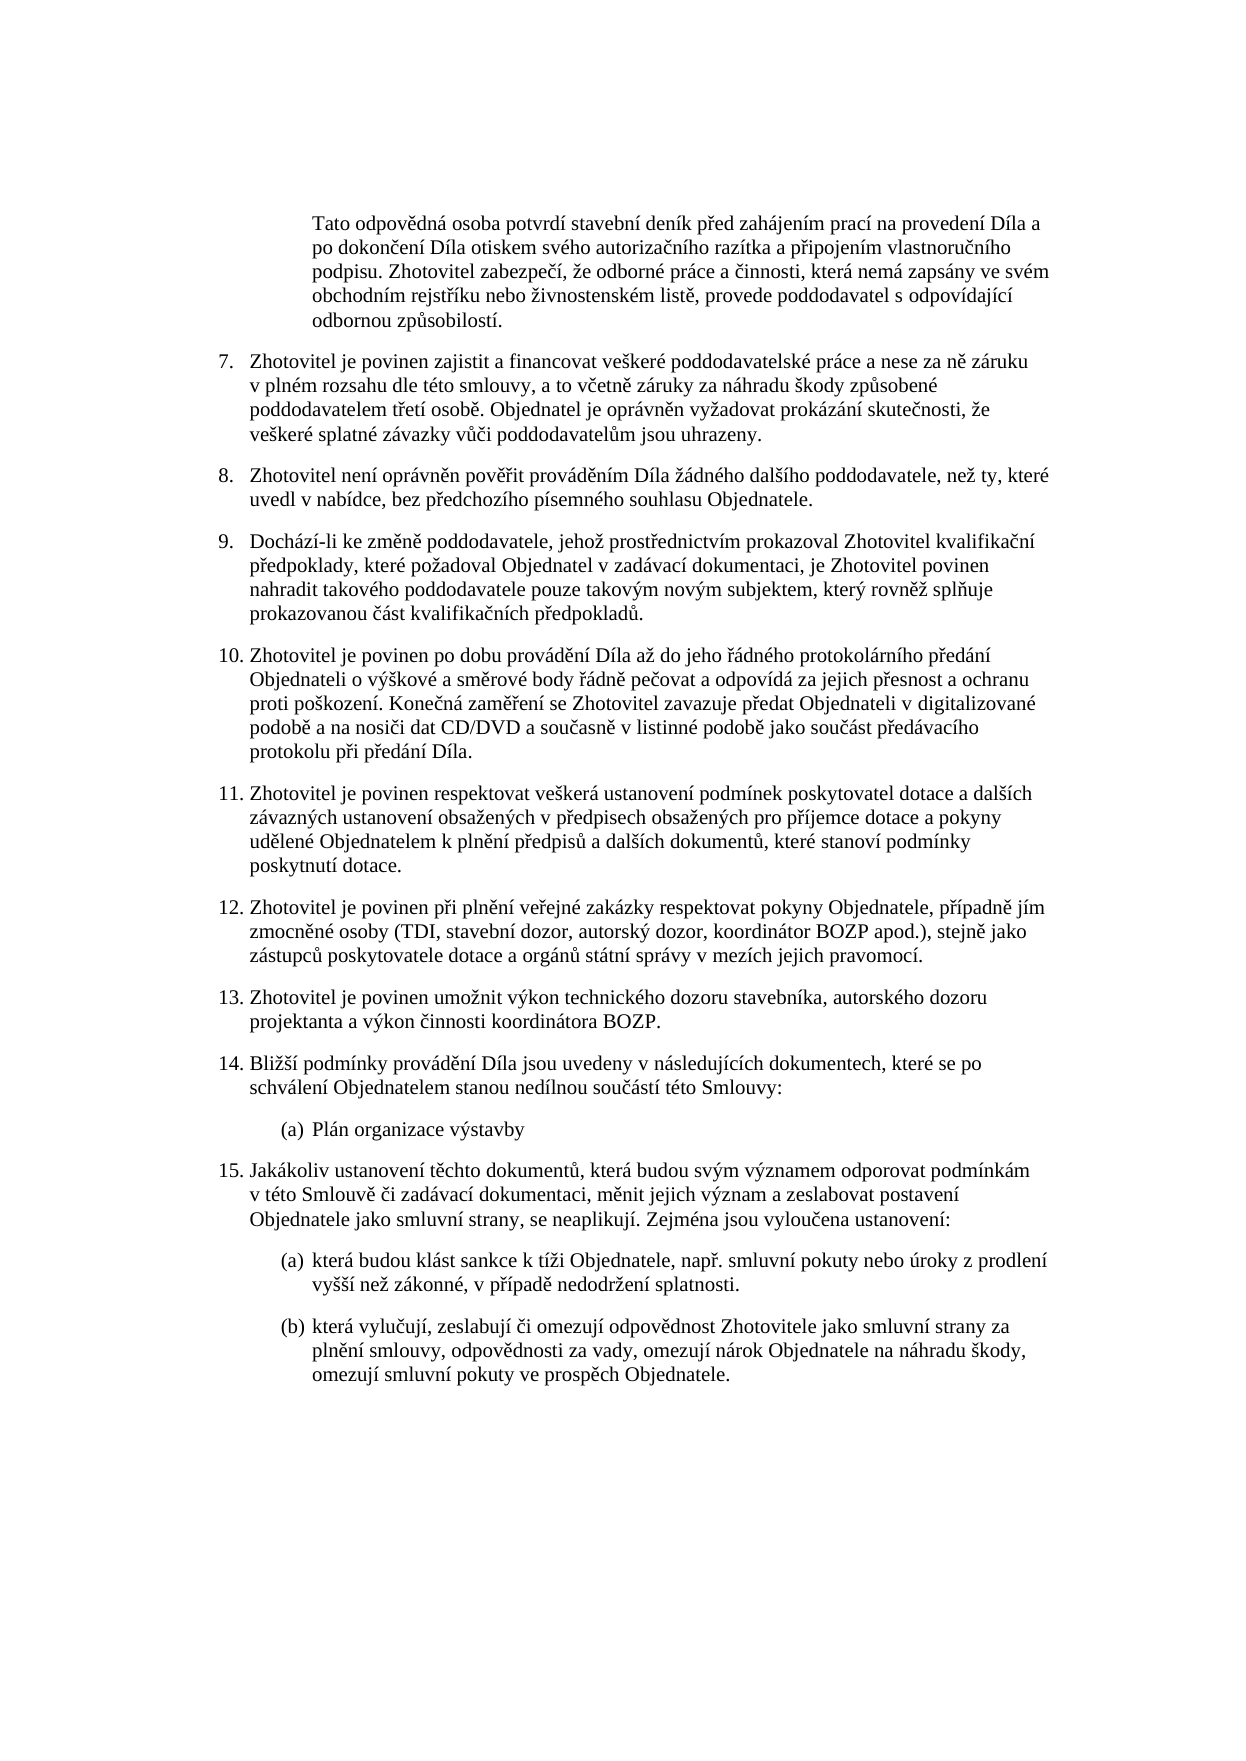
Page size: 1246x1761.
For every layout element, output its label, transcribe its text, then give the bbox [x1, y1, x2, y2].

list (a) která budou klást sankce k tíži Objednatele, např. smluvní pokuty nebo úroky z prodlení vyšší než zákonné, v případě nedodržení splatnosti. [281, 1248, 1059, 1296]
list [281, 211, 1059, 332]
list 7. Zhotovitel je povinen zajistit a financovat veškeré poddodavatelské práce a nese za ně záruku v plném rozsahu dle této smlouvy, a to včetně záruky za náhradu škody způsobené poddodavatelem třetí osobě. Objednatel je oprávněn vyžadovat prokázání skutečnosti, že veškeré splatné závazky vůči poddodavatelům jsou uhrazeny. [218, 349, 1059, 446]
list 10. Zhotovitel je povinen po dobu provádění Díla až do jeho řádného protokolárního předání Objednateli o výškové a směrové body řádně pečovat a odpovídá za jejich přesnost a ochranu proti poškození. Konečná zaměření se Zhotovitel zavazuje předat Objednateli v digitalizované podobě a na nosiči dat CD/DVD a současně v listinné podobě jako součást předávacího protokolu při předání Díla. [218, 643, 1059, 763]
list (b) která vylučují, zeslabují či omezují odpovědnost Zhotovitele jako smluvní strany za plnění smlouvy, odpovědnosti za vady, omezují nárok Objednatele na náhradu škody, omezují smluvní pokuty ve prospěch Objednatele. [281, 1314, 1059, 1386]
list 13. Zhotovitel je povinen umožnit výkon technického dozoru stavebníka, autorského dozoru projektanta a výkon činnosti koordinátora BOZP. [218, 985, 1059, 1033]
list 11. Zhotovitel je povinen respektovat veškerá ustanovení podmínek poskytovatel dotace a dalších závazných ustanovení obsažených v předpisech obsažených pro příjemce dotace a pokyny udělené Objednatelem k plnění předpisů a dalších dokumentů, které stanoví podmínky poskytnutí dotace. [218, 781, 1059, 877]
list 12. Zhotovitel je povinen při plnění veřejné zakázky respektovat pokyny Objednatele, případně jím zmocněné osoby (TDI, stavební dozor, autorský dozor, koordinátor BOZP apod.), stejně jako zástupců poskytovatele dotace a orgánů státní správy v mezích jejich pravomocí. [218, 895, 1059, 967]
list 9. Dochází-li ke změně poddodavatele, jehož prostřednictvím prokazoval Zhotovitel kvalifikační předpoklady, které požadoval Objednatel v zadávací dokumentaci, je Zhotovitel povinen nahradit takového poddodavatele pouze takovým novým subjektem, který rovněž splňuje prokazovanou část kvalifikačních předpokladů. [218, 529, 1059, 625]
list 8. Zhotovitel není oprávněn pověřit prováděním Díla žádného dalšího poddodavatele, než ty, které uvedl v nabídce, bez předchozího písemného souhlasu Objednatele. [218, 463, 1059, 511]
list 14. Bližší podmínky provádění Díla jsou uvedeny v následujících dokumentech, které se po schválení Objednatelem stanou nedílnou součástí této Smlouvy: [218, 1051, 1059, 1099]
list (a) Plán organizace výstavby [281, 1117, 1059, 1141]
list 15. Jakákoliv ustanovení těchto dokumentů, která budou svým významem odporovat podmínkám v této Smlouvě či zadávací dokumentaci, měnit jejich význam a zeslabovat postavení Objednatele jako smluvní strany, se neaplikují. Zejména jsou vyloučena ustanovení: [218, 1158, 1059, 1231]
